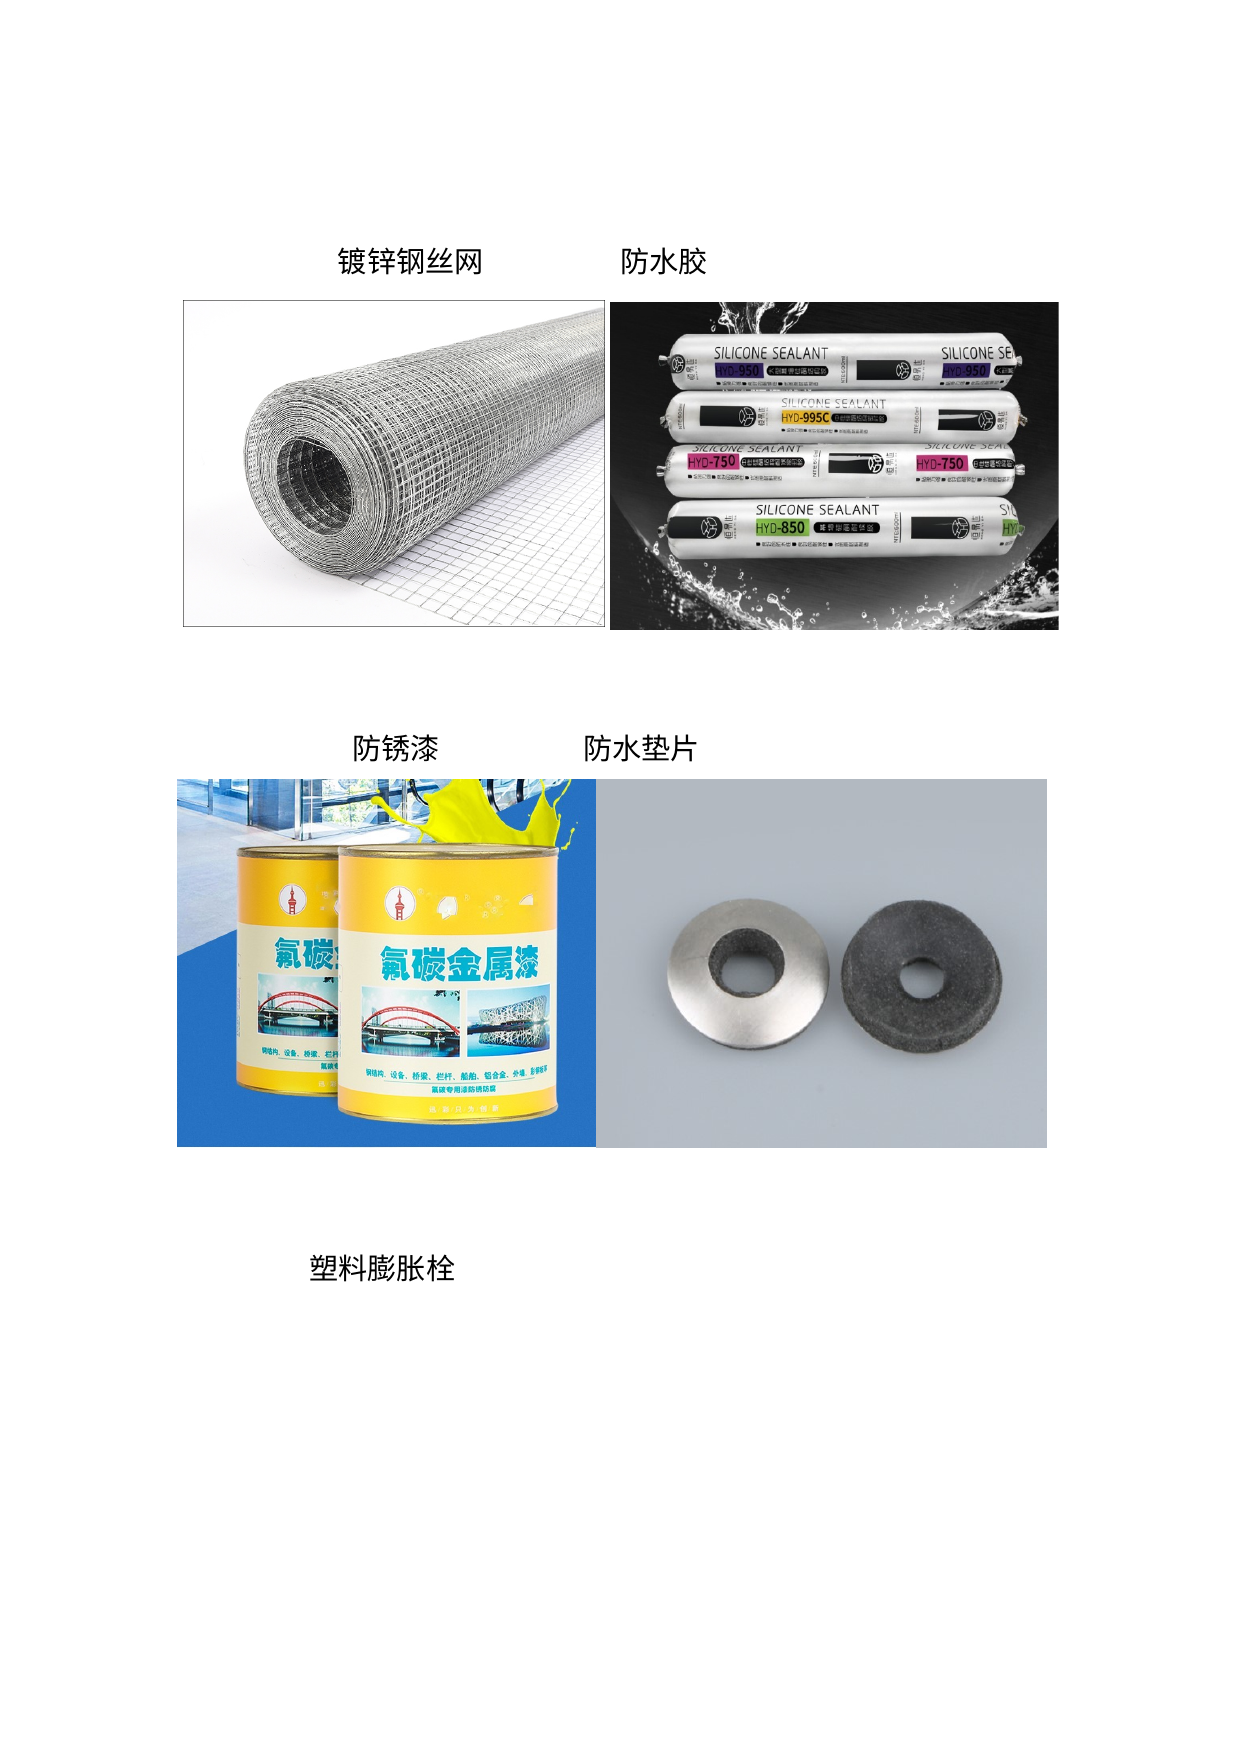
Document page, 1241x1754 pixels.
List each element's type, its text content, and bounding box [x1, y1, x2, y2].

picture [177, 779, 1047, 1148]
text 镀锌钢丝网 防水胶 [177, 227, 1063, 292]
text 塑料膨胀栓 [177, 1234, 1063, 1299]
picture [177, 291, 1059, 630]
text 防锈漆 防水垫片 [177, 714, 1063, 779]
